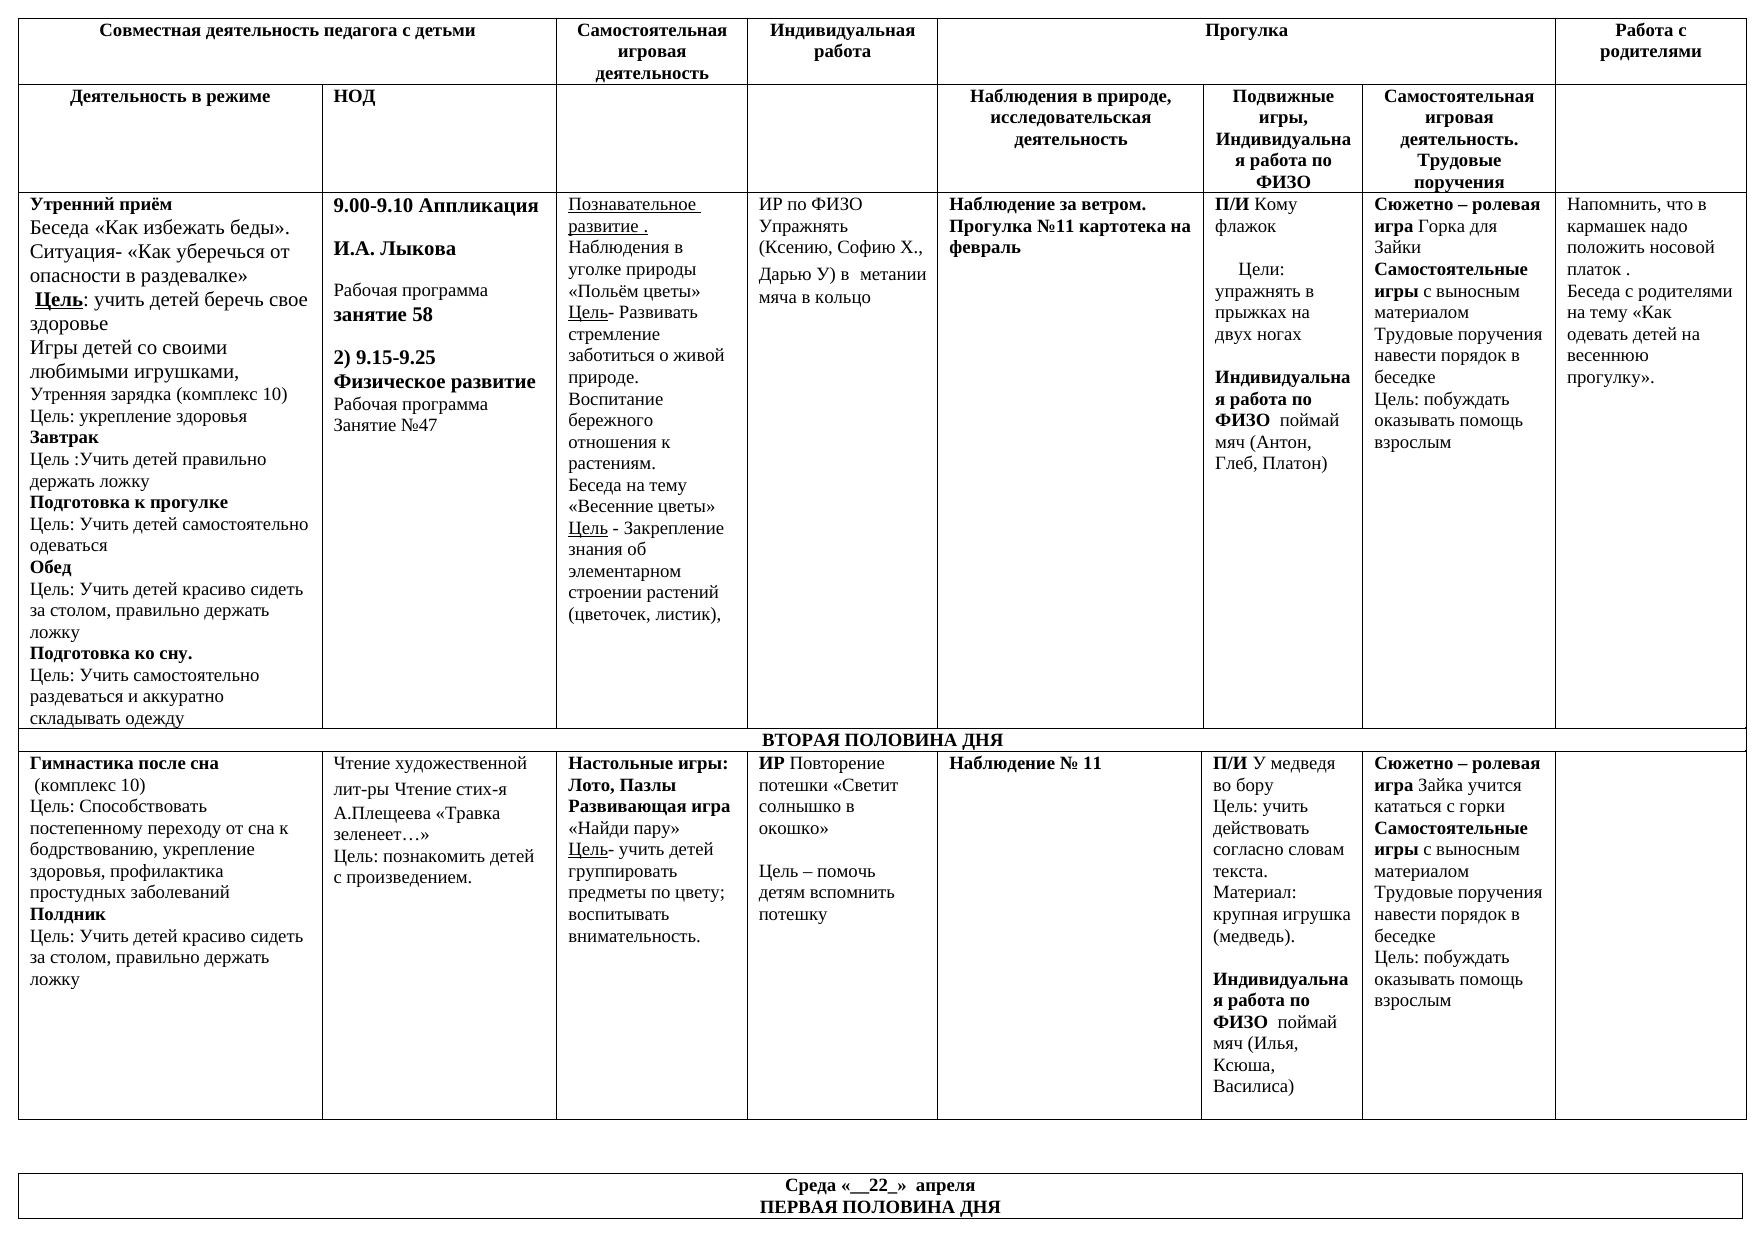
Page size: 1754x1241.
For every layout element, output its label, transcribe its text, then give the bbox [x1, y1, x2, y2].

table_cell Наблюдение № 11 [938, 752, 1201, 1119]
table_cell Индивидуальная работа [748, 19, 937, 83]
table_cell Подвижные игры, Индивидуальная работа по ФИЗО [1204, 85, 1362, 192]
table_cell П/И У медведя во бору Цель: учить действовать согласно словам текста. Материал: крупная игрушка (медведь). Индивидуальная работа по ФИЗО поймай мяч (Илья, Ксюша, Василиса) [1202, 752, 1362, 1119]
table_cell Напомнить, что в кармашек надо положить носовой платок . Беседа с родителями на тему «Как одевать детей на весеннюю прогулку». [1556, 193, 1746, 728]
table_cell [1556, 752, 1746, 1119]
table_cell Работа с родителями [1556, 19, 1746, 83]
table_cell Совместная деятельность педагога с детьми [19, 19, 556, 83]
table_cell Чтение художественной лит-ры Чтение стих-я А.Плещеева «Травка зеленеет…» Цель: познакомить детей с произведением. [323, 752, 556, 1119]
table_cell Утренний приём Беседа «Как избежать беды». Ситуация- «Как уберечься от опасности в раздевалке» Цель: учить детей беречь свое здоровье Игры детей со своими любимыми игрушками, Утренняя зарядка (комплекс 10) Цель: укрепление здоровья Завтрак Цель :Учить детей правильно держать ложку Подготовка к прогулке Цель: Учить детей самостоятельно одеваться Обед Цель: Учить детей красиво сидеть за столом, правильно держать ложку Подготовка ко сну. Цель: Учить самостоятельно раздеваться и аккуратно складывать одежду [19, 193, 322, 728]
table_cell ИР Повторение потешки «Светит солнышко в окошко» Цель – помочь детям вспомнить потешку [748, 752, 937, 1119]
table_cell [557, 85, 747, 192]
table_cell 9.00-9.10 Аппликация И.А. Лыкова Рабочая программа занятие 58 2) 9.15-9.25 Физическое развитие Рабочая программа Занятие №47 [323, 193, 556, 728]
table_cell Сюжетно – ролевая игра Зайка учится кататься с горки Самостоятельные игры с выносным материалом Трудовые поручения навести порядок в беседке Цель: побуждать оказывать помощь взрослым [1363, 752, 1555, 1119]
table_cell П/И Кому флажок Цели: упражнять в прыжках на двух ногах Индивидуальная работа по ФИЗО поймай мяч (Антон, Глеб, Платон) [1204, 193, 1362, 728]
table_cell ВТОРАЯ ПОЛОВИНА ДНЯ [19, 729, 1746, 751]
table_cell Наблюдения в природе, исследовательская деятельность [938, 85, 1203, 192]
table_cell Прогулка [938, 19, 1555, 83]
table_cell Самостоятельная игровая деятельность. Трудовые поручения [1363, 85, 1555, 192]
table_cell Гимнастика после сна (комплекс 10) Цель: Способствовать постепенному переходу от сна к бодрствованию, укрепление здоровья, профилактика простудных заболеваний Полдник Цель: Учить детей красиво сидеть за столом, правильно держать ложку [19, 752, 322, 1119]
table_cell Познавательное развитие . Наблюдения в уголке природы «Польём цветы» Цель- Развивать стремление заботиться о живой природе. Воспитание бережного отношения к растениям. Беседа на тему «Весенние цветы» Цель - Закрепление знания об элементарном строении растений (цветочек, листик), [557, 193, 747, 728]
table_cell Наблюдение за ветром. Прогулка №11 картотека на февраль [938, 193, 1203, 728]
table_cell Деятельность в режиме [19, 85, 322, 192]
table_cell [748, 85, 937, 192]
table_cell НОД [323, 85, 556, 192]
table_cell Сюжетно – ролевая игра Горка для Зайки Самостоятельные игры с выносным материалом Трудовые поручения навести порядок в беседке Цель: побуждать оказывать помощь взрослым [1363, 193, 1555, 728]
table_cell [1556, 85, 1746, 192]
table_header Среда «__22_» апреля ПЕРВАЯ ПОЛОВИНА ДНЯ [19, 1174, 1742, 1217]
table_cell Самостоятельная игровая деятельность [557, 19, 747, 83]
table_cell ИР по ФИЗО Упражнять (Ксению, Софию Х., Дарью У) в метании мяча в кольцо [748, 193, 937, 728]
table_cell Настольные игры: Лото, Пазлы Развивающая игра «Найди пару» Цель- учить детей группировать предметы по цвету; воспитывать внимательность. [557, 752, 747, 1119]
